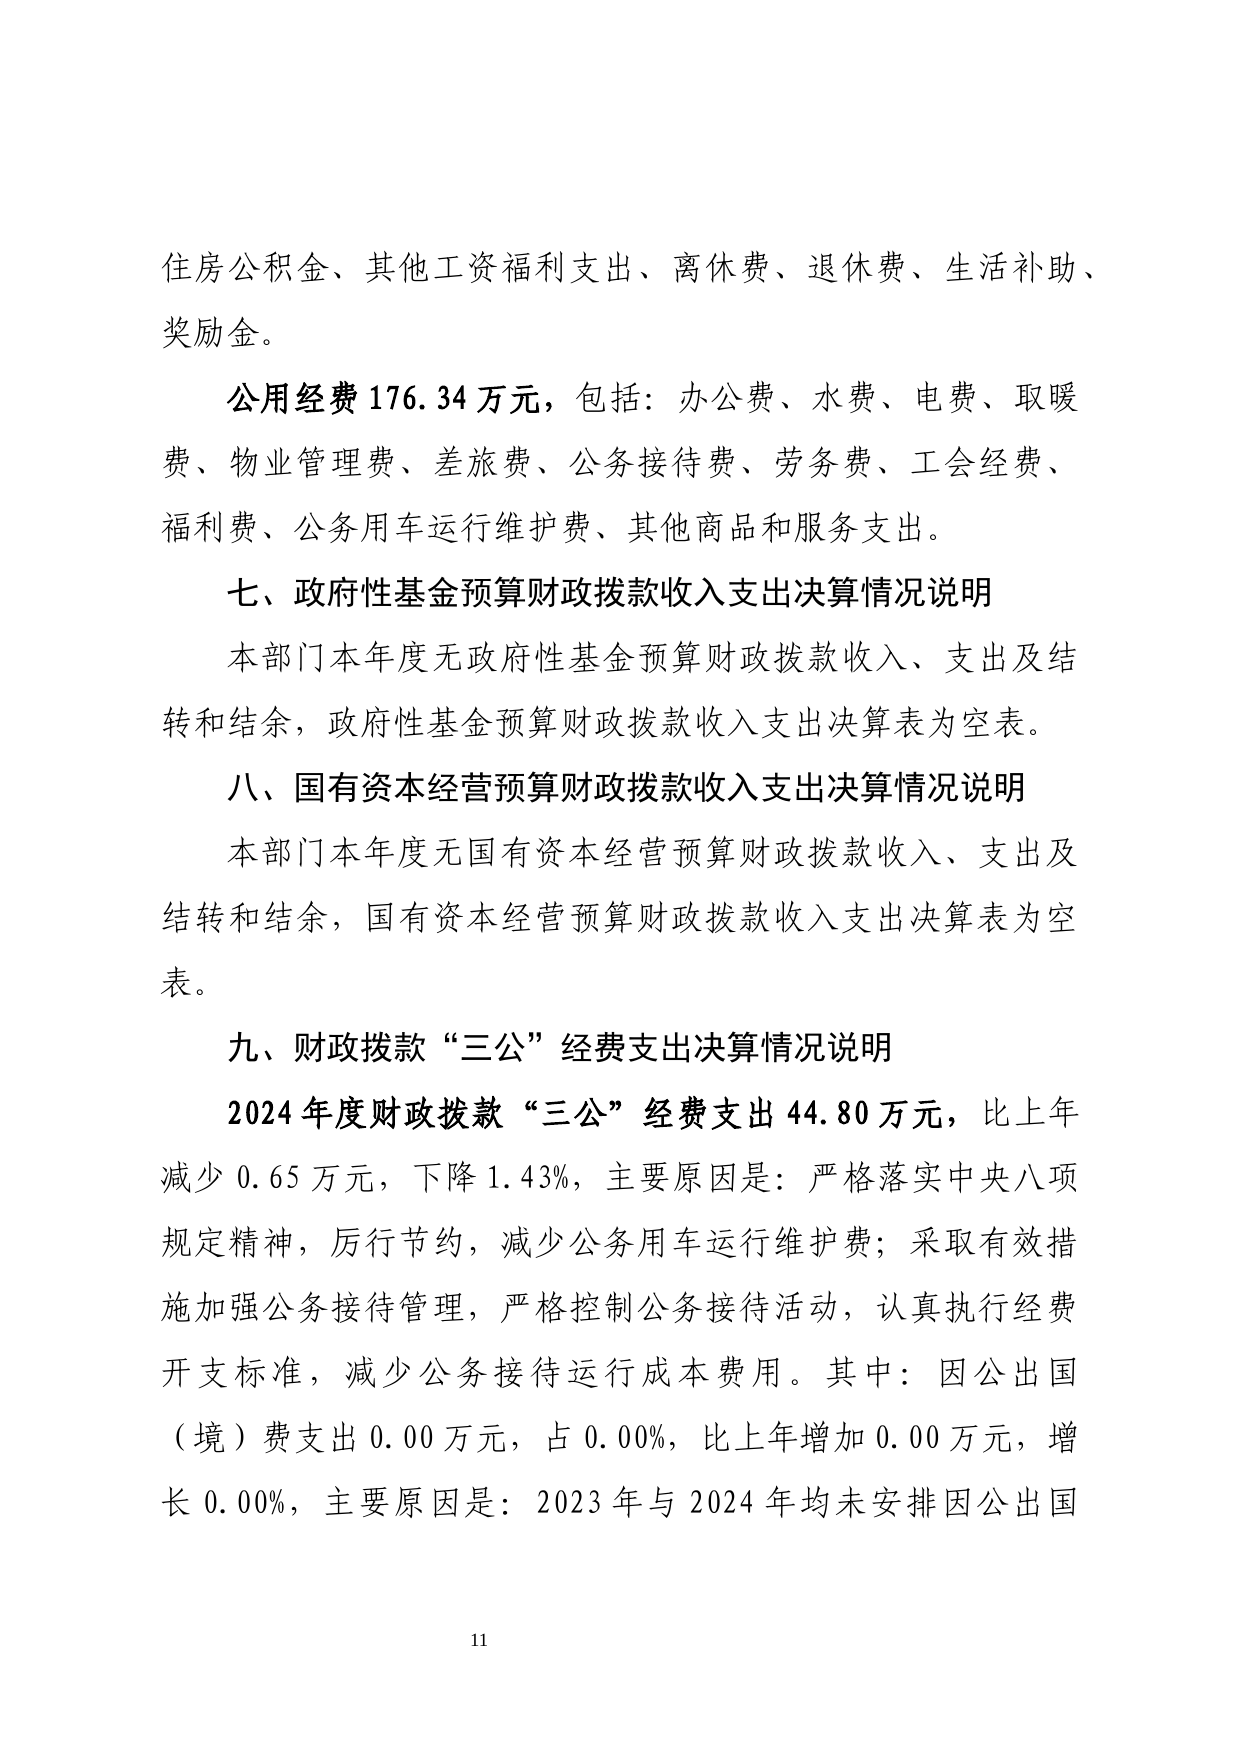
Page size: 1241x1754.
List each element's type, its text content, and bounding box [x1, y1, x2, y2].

text 七、政府性基金预算财政拨款收入支出决算情况说明 [159, 558, 1081, 623]
text 公用经费176.34万元，包括：办公费、水费、电费、取暖费、物业管理费、差旅费、公务接待费、劳务费、工会经费、福利费、公务用车运行维护费、其他商品和服务支出。 [159, 363, 1081, 558]
text 本部门本年度无政府性基金预算财政拨款收入、支出及结转和结余，政府性基金预算财政拨款收入支出决算表为空表。 [159, 623, 1081, 753]
text 八、国有资本经营预算财政拨款收入支出决算情况说明 [159, 753, 1081, 818]
text 九、财政拨款“三公”经费支出决算情况说明 [159, 1013, 1081, 1078]
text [159, 233, 1081, 363]
text 本部门本年度无国有资本经营预算财政拨款收入、支出及结转和结余，国有资本经营预算财政拨款收入支出决算表为空表。 [159, 818, 1081, 1013]
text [159, 1078, 1081, 1533]
